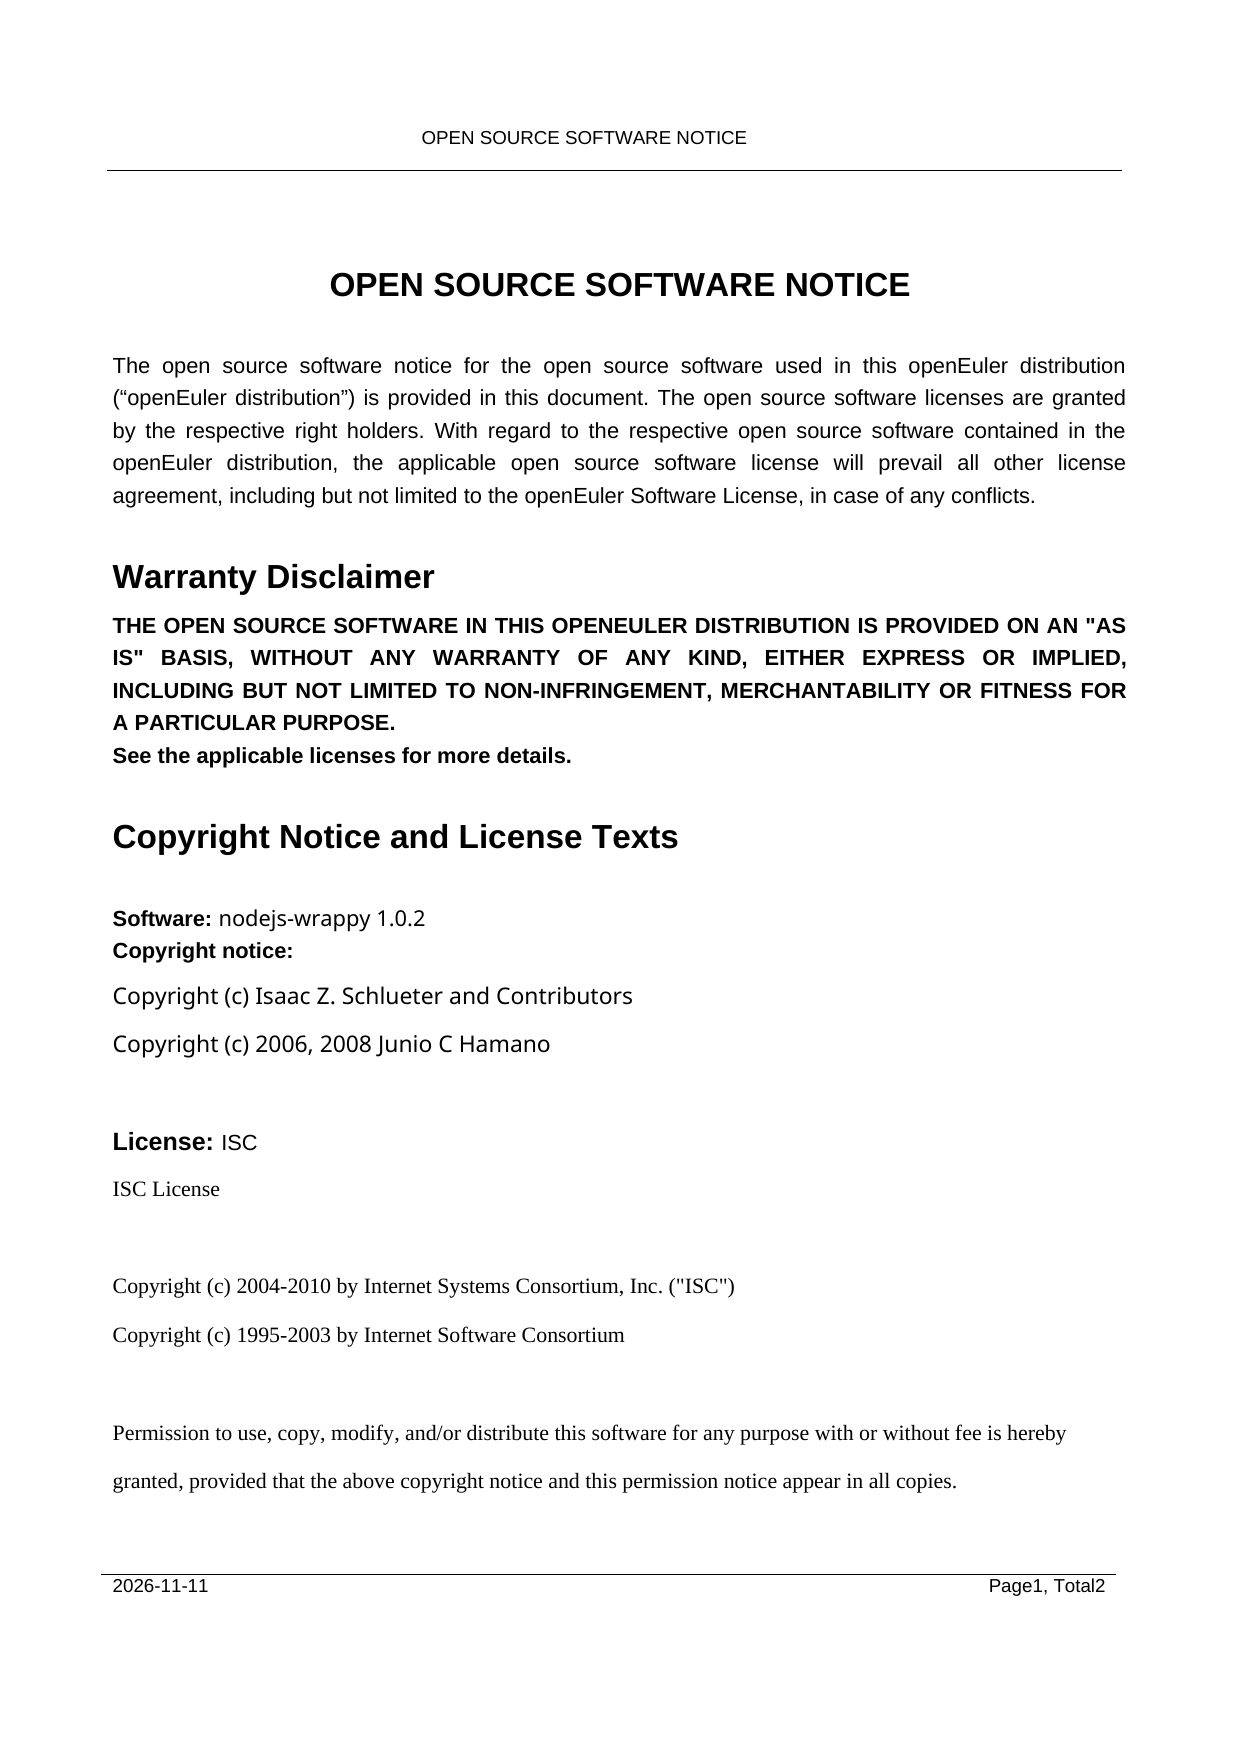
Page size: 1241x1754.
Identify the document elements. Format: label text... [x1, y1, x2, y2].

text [112, 1172, 1128, 1497]
text Software: nodejs-wrappy 1.0.2 [112, 901, 1128, 934]
text Copyright Notice and License Texts [112, 804, 1128, 869]
text THE OPEN SOURCE SOFTWARE IN THIS OPENEULER DISTRIBUTION IS PROVIDED ON AN "AS IS" BASIS, WITHOUT ANY WARRANTY OF ANY KIND, EITHER EXPRESS OR IMPLIED, INCLUDING BUT NOT LIMITED TO NON-INFRINGEMENT, MERCHANTABILITY OR FITNESS FOR A PARTICULAR PURPOSE. See the applicable licenses for more details. [112, 609, 1128, 771]
text The open source software notice for the open source software used in this openEuler distribution (“openEuler distribution”) is provided in this document. The open source software licenses are granted by the respective right holders. With regard to the respective open source software contained in the openEuler distribution, the applicable open source software license will prevail all other license agreement, including but not limited to the openEuler Software License, in case of any conflicts. [112, 349, 1128, 511]
text Copyright (c) Isaac Z. Schlueter and Contributors Copyright (c) 2006, 2008 Junio C Hamano [112, 979, 1128, 1109]
text Copyright notice: [112, 934, 1128, 966]
text OPEN SOURCE SOFTWARE NOTICE [112, 251, 1128, 316]
text License: ISC [112, 1125, 1128, 1158]
text Warranty Disclaimer [112, 544, 1128, 609]
